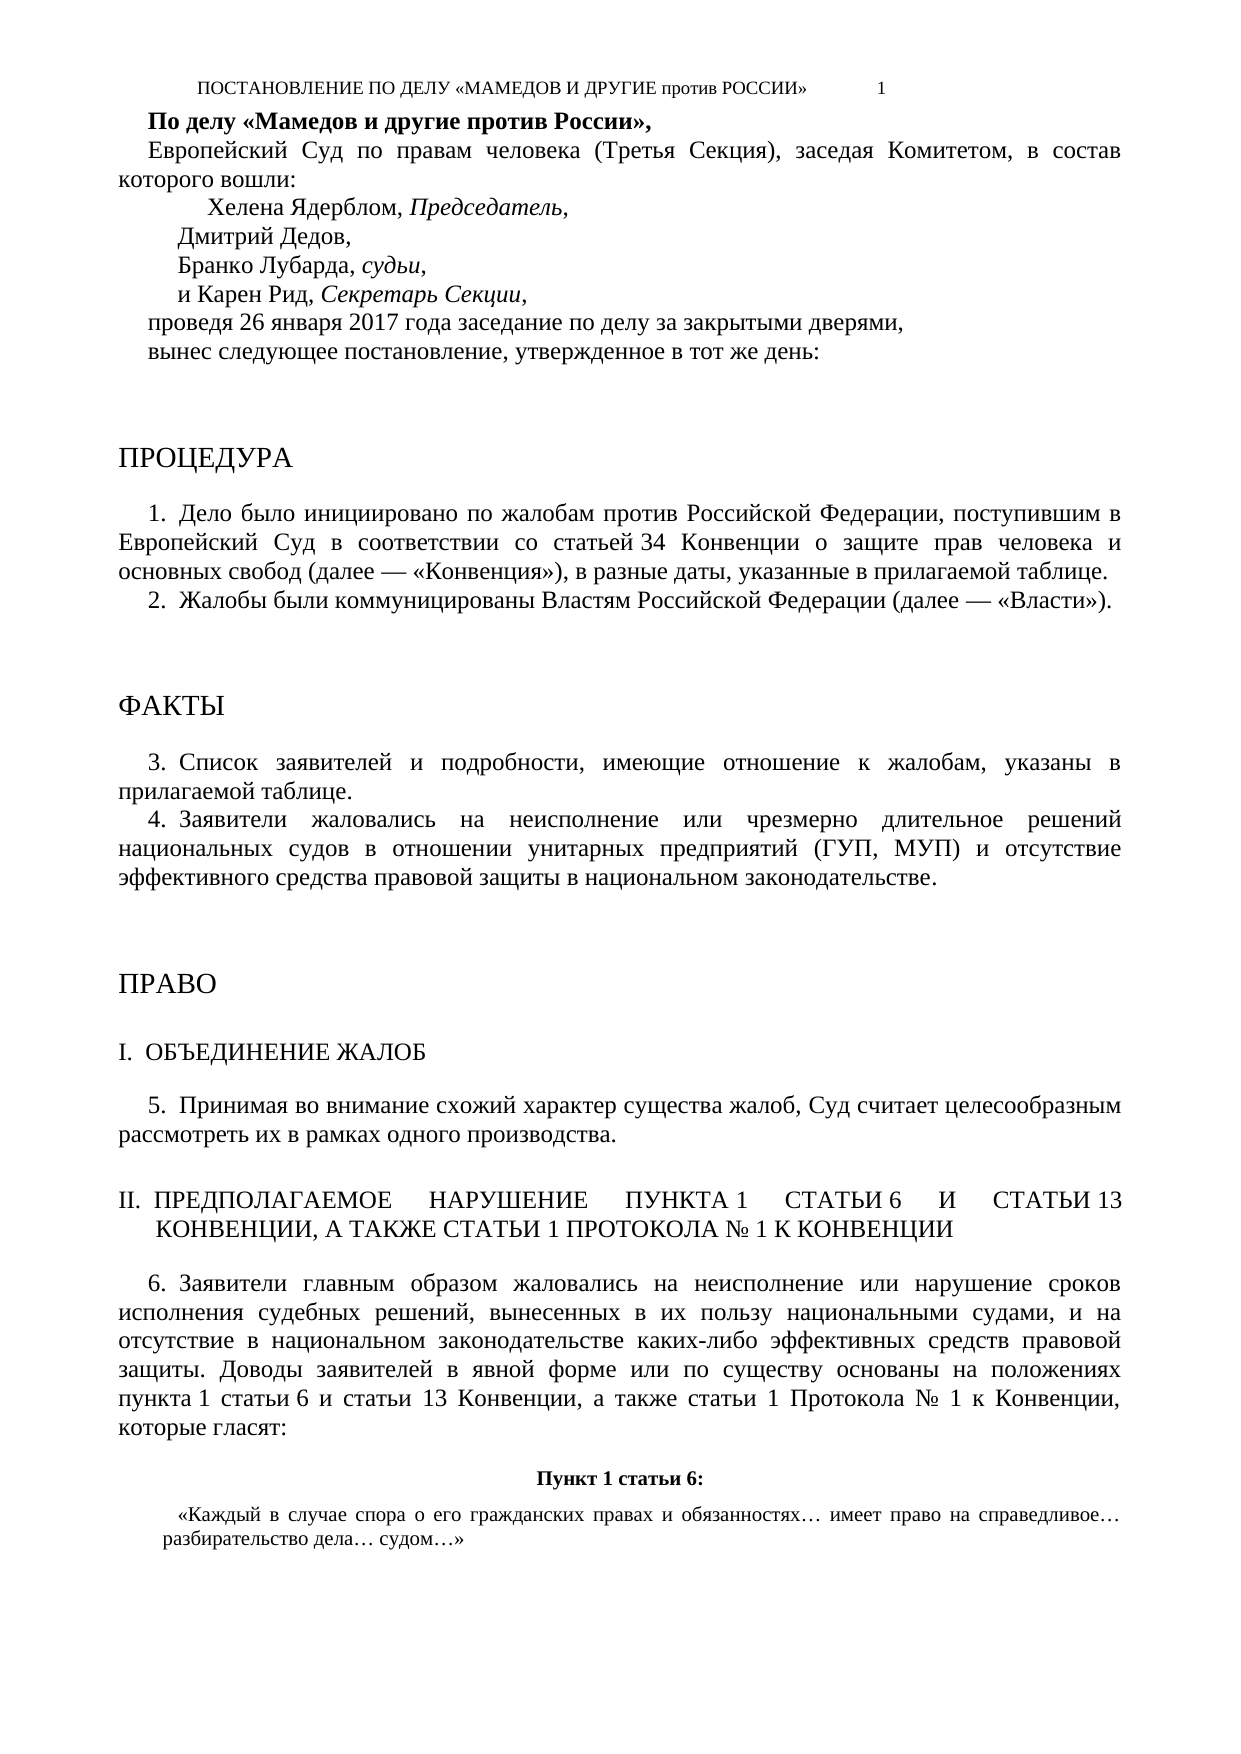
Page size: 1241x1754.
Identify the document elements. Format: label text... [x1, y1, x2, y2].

text 2. Жалобы были коммуницированы Властям Российской Федерации (далее — «Власти»). [118, 585, 1122, 613]
text 3. Список заявителей и подробности, имеющие отношение к жалобам, указаны в прилагаемой таблице. [118, 747, 1122, 804]
title ПРАВО [118, 966, 1122, 999]
text 1. Дело было инициировано по жалобам против Российской Федерации, поступившим в Европейский Суд в соответствии со статьей 34 Конвенции о защите прав человека и основных свобод (далее — «Конвенция»), в разные даты, указанные в прилагаемой таблице. [118, 498, 1122, 585]
text Хелена Ядерблом, Председатель, Дмитрий Дедов, Бранко Лубарда, судьи, и Карен Рид, Секретарь Секции, [177, 192, 1122, 307]
title ПРОЦЕДУРА [118, 440, 1122, 473]
subtitle I. ОБЪЕДИНЕНИЕ ЖАЛОБ [118, 1037, 1122, 1066]
title ФАКТЫ [118, 688, 1122, 722]
text 5. Принимая во внимание схожий характер существа жалоб, Суд считает целесообразным рассмотреть их в рамках одного производства. [118, 1091, 1122, 1148]
text 4. Заявители жаловались на неисполнение или чрезмерно длительное решений национальных судов в отношении унитарных предприятий (ГУП, МУП) и отсутствие эффективного средства правовой защиты в национальном законодательстве. [118, 804, 1122, 891]
text «Каждый в случае спора о его гражданских правах и обязанностях… имеет право на справедливое… разбирательство дела… судом…» [162, 1502, 1122, 1550]
title Пункт 1 статьи 6: [118, 1466, 1122, 1490]
subtitle II. ПРЕДПОЛАГАЕМОЕ НАРУШЕНИЕ ПУНКТА 1 СТАТЬИ 6 И СТАТЬИ 13 КОНВЕНЦИИ, А ТАКЖЕ СТАТЬИ 1 ПРОТОКОЛА № 1 К КОНВЕНЦИИ [118, 1186, 1122, 1243]
text 6. Заявители главным образом жаловались на неисполнение или нарушение сроков исполнения судебных решений, вынесенных в их пользу национальными судами, и на отсутствие в национальном законодательстве каких-либо эффективных средств правовой защиты. Доводы заявителей в явной форме или по существу основаны на положениях пункта 1 статьи 6 и статьи 13 Конвенции, а также статьи 1 Протокола № 1 к Конвенции, которые гласят: [118, 1268, 1122, 1441]
text вынес следующее постановление, утвержденное в тот же день: [118, 336, 1122, 365]
text По делу «Мамедов и другие против России», [118, 106, 1122, 135]
text проведя 26 января 2017 года заседание по делу за закрытыми дверями, [118, 307, 1122, 336]
text Европейский Суд по правам человека (Третья Секция), заседая Комитетом, в состав которого вошли: [118, 135, 1122, 192]
